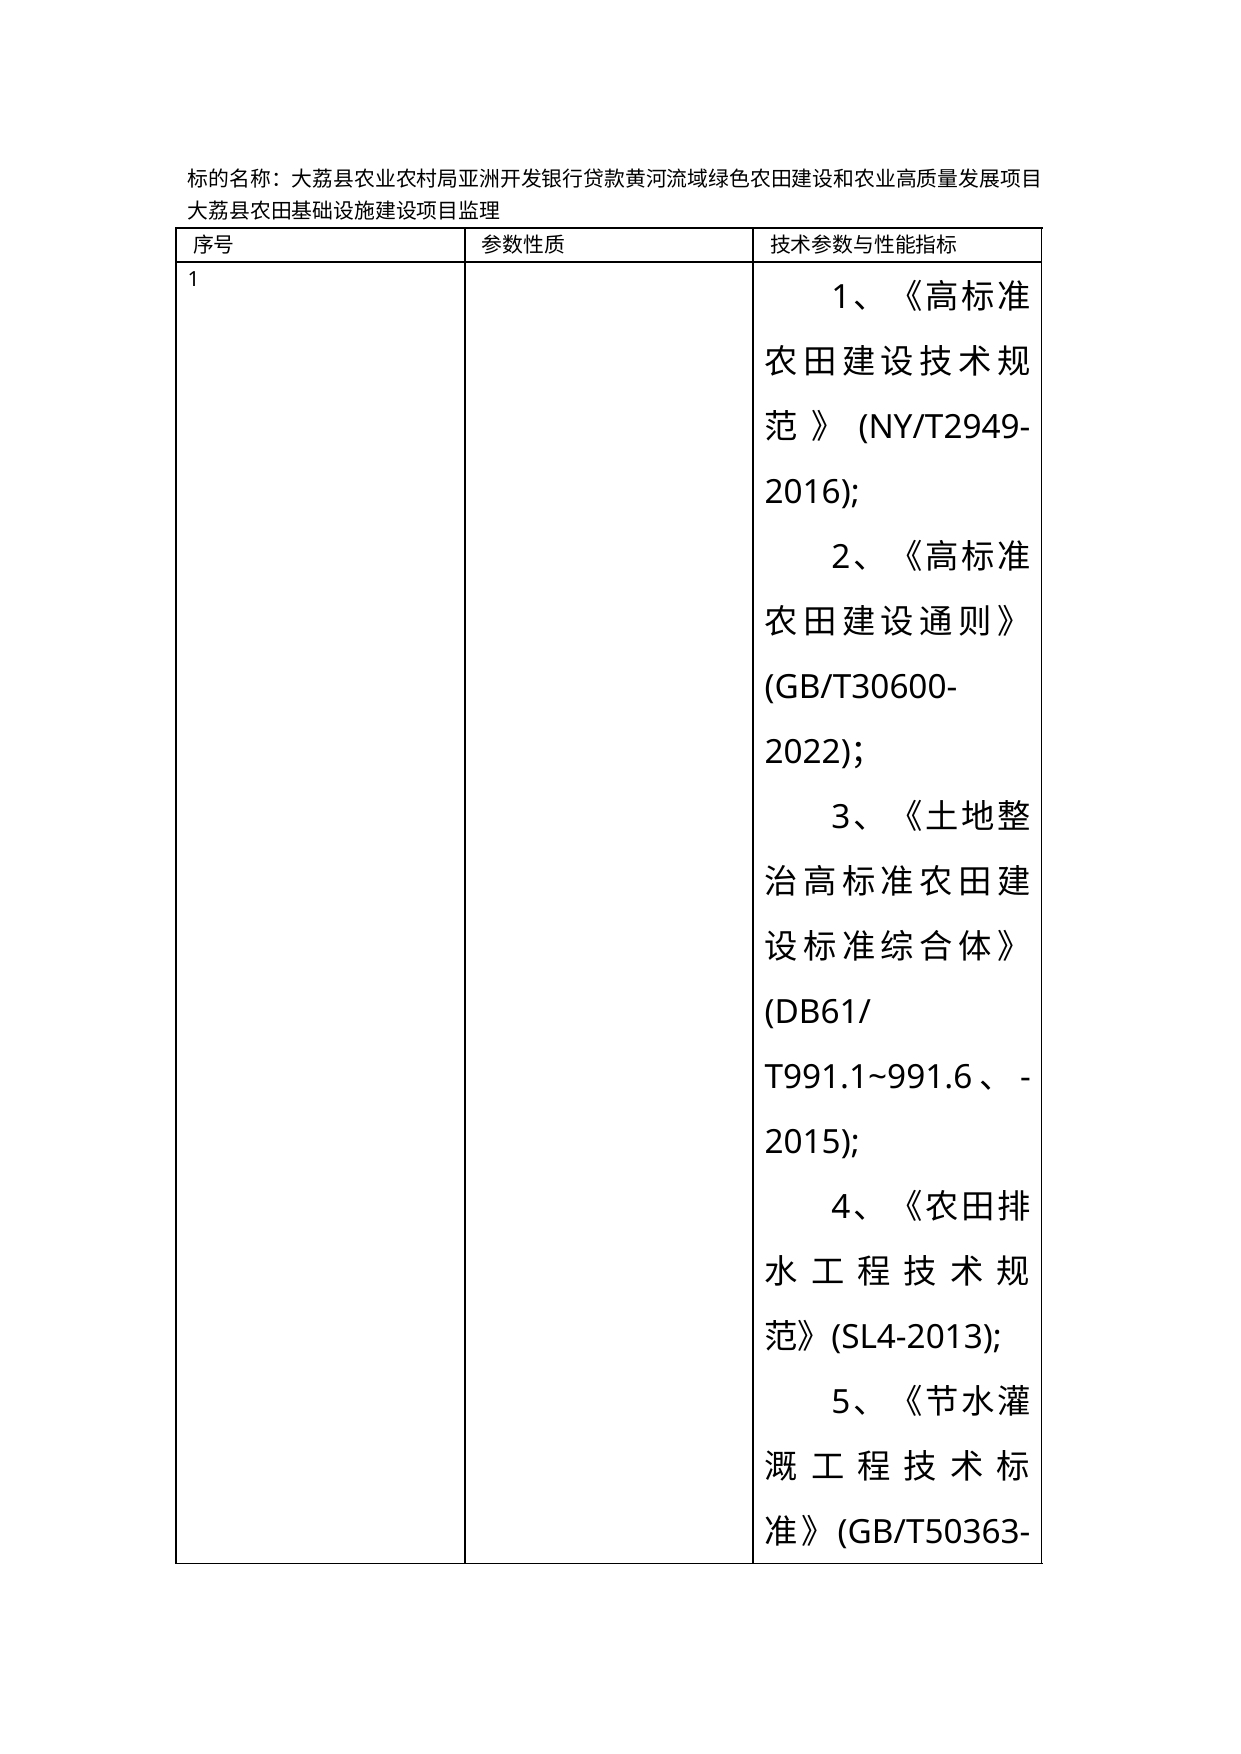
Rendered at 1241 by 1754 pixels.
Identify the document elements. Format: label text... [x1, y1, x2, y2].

table_cell [466, 263, 752, 1563]
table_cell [754, 263, 1041, 1563]
table_header 技术参数与性能指标 [754, 229, 1041, 261]
text 标的名称：大荔县农业农村局亚洲开发银行贷款黄河流域绿色农田建设和农业高质量发展项目大荔县农田基础设施建设项目监理 [187, 162, 1053, 227]
table_cell 1 [177, 263, 464, 1563]
table_header 序号 [177, 229, 464, 261]
table_header 参数性质 [466, 229, 752, 261]
